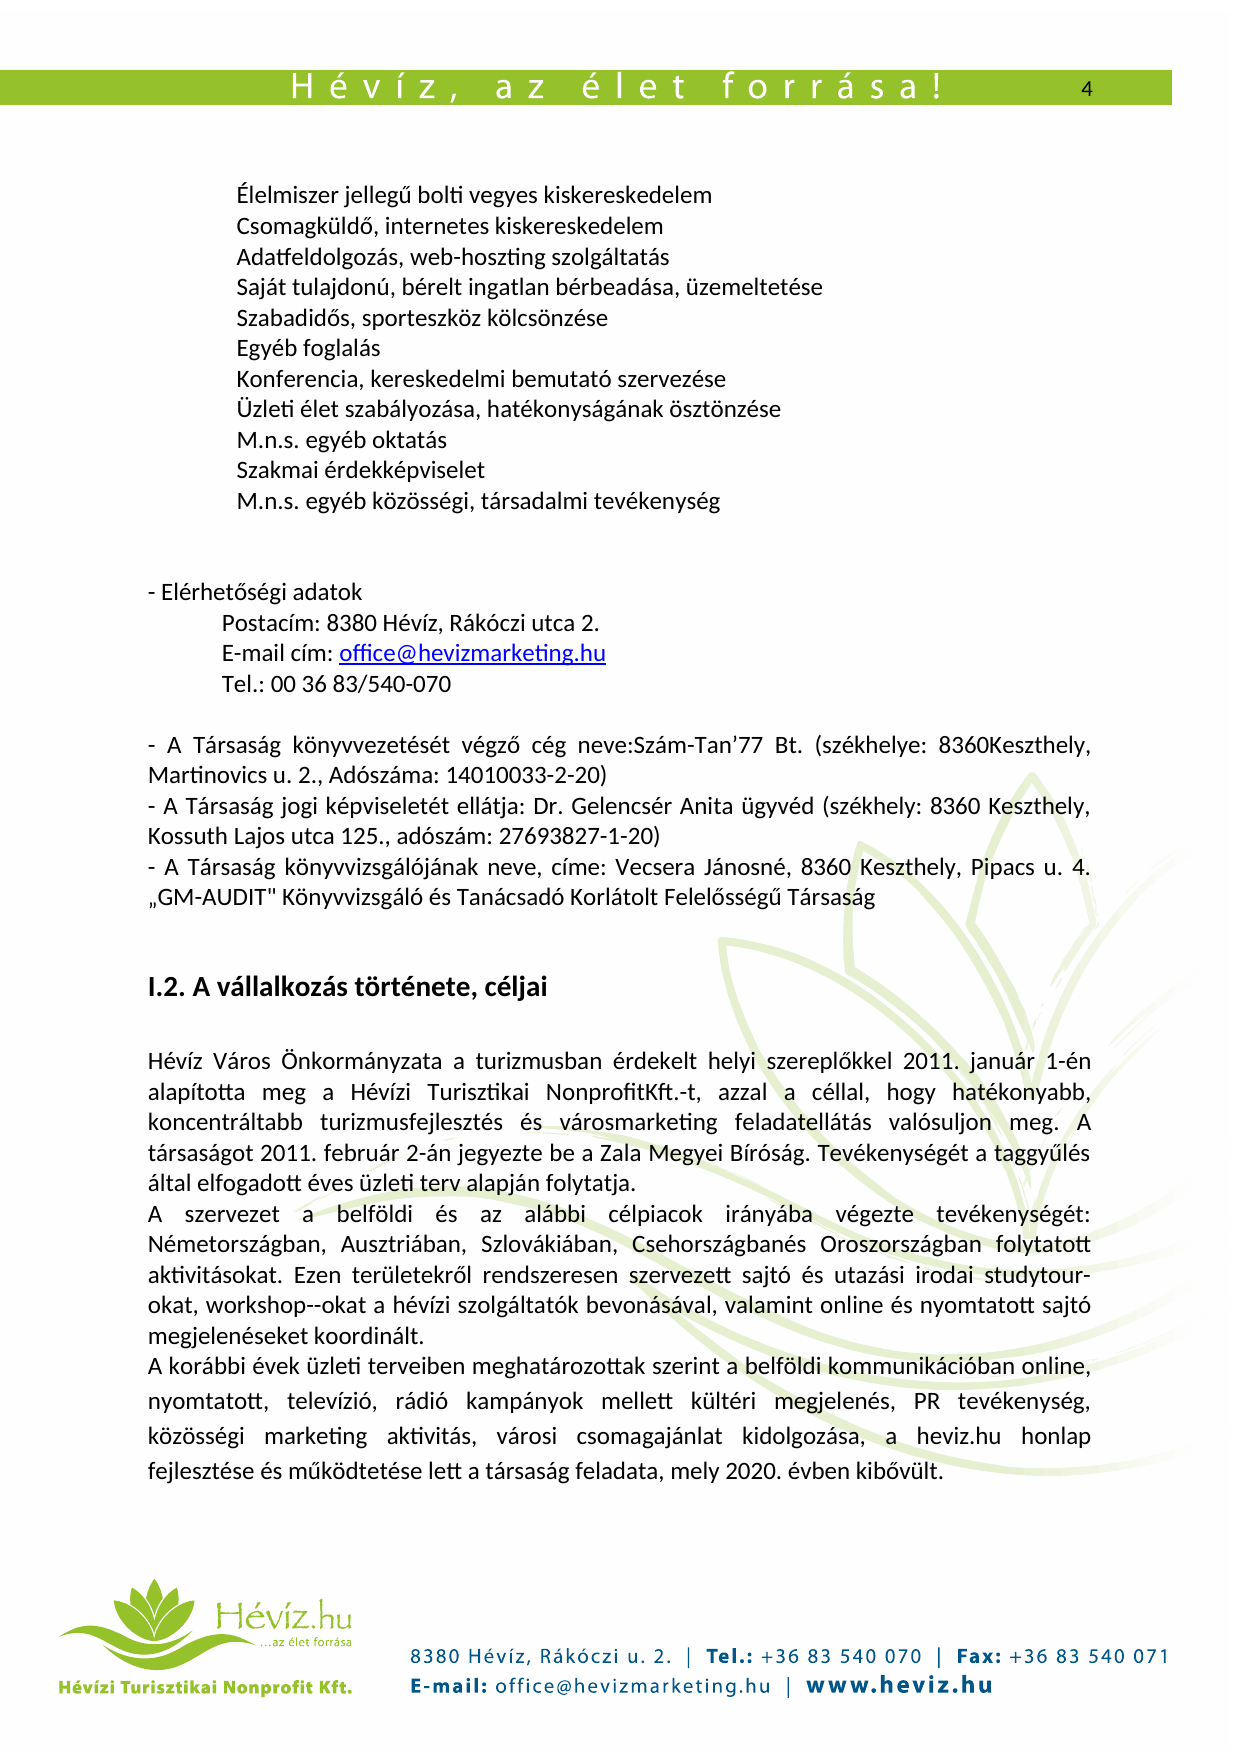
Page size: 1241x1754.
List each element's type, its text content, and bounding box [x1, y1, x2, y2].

text Élelmiszer jellegű bolti vegyes kiskereskedelem [148, 179, 1092, 210]
text Tel.: 00 36 83/540-070 [148, 668, 1092, 698]
text Saját tulajdonú, bérelt ingatlan bérbeadása, üzemeltetése [148, 271, 1092, 302]
text - A Társaság jogi képviseletét ellátja: Dr. Gelencsér Anita ügyvéd (székhely: 8360 Keszthely, Kossuth Lajos utca 125., adószám: 27693827-1-20) [148, 790, 1092, 851]
text M.n.s. egyéb közösségi, társadalmi tevékenység [148, 485, 1092, 515]
text - Elérhetőségi adatok [148, 576, 1092, 607]
text Csomagküldő, internetes kiskereskedelem [148, 210, 1092, 241]
text Egyéb foglalás [148, 332, 1092, 363]
text E-mail cím: office@hevizmarketing.hu [148, 637, 1092, 668]
text M.n.s. egyéb oktatás [148, 424, 1092, 454]
text - A Társaság könyvvizsgálójának neve, címe: Vecsera Jánosné, 8360 Keszthely, Pipacs u. 4.„GM-AUDIT" Könyvvizsgáló és Tanácsadó Korlátolt Felelősségű Társaság [148, 851, 1092, 912]
text Szakmai érdekképviselet [148, 454, 1092, 485]
subtitle I.2. A vállalkozás története, céljai [148, 968, 1092, 1003]
text Konferencia, kereskedelmi bemutató szervezése [148, 363, 1092, 393]
text A korábbi évek üzleti terveiben meghatározottak szerint a belföldi kommunikációban online, nyomtatott, televízió, rádió kampányok mellett kültéri megjelenés, PR tevékenység, közösségi marketing aktivitás, városi csomagajánlat kidolgozása, a heviz.hu honlap fejlesztése és működtetése lett a társaság feladata, mely 2020. évben kibővült. [148, 1351, 1092, 1486]
text - A Társaság könyvvezetését végző cég neve:Szám-Tan’77 Bt. (székhelye: 8360Keszthely, Martinovics u. 2., Adószáma: 14010033-2-20) [148, 729, 1092, 790]
text Szabadidős, sporteszköz kölcsönzése [148, 302, 1092, 332]
text A szervezet a belföldi és az alábbi célpiacok irányába végezte tevékenységét: Németországban, Ausztriában, Szlovákiában, Csehországbanés Oroszországban folytatott aktivitásokat. Ezen területekről rendszeresen szervezett sajtó és utazási irodai studytour-okat, workshop--okat a hévízi szolgáltatók bevonásával, valamint online és nyomtatott sajtó megjelenéseket koordinált. [148, 1198, 1092, 1351]
text Hévíz Város Önkormányzata a turizmusban érdekelt helyi szereplőkkel 2011. január 1-én alapította meg a Hévízi Turisztikai NonprofitKft.-t, azzal a céllal, hogy hatékonyabb, koncentráltabb turizmusfejlesztés és városmarketing feladatellátás valósuljon meg. A társaságot 2011. február 2-án jegyezte be a Zala Megyei Bíróság. Tevékenységét a taggyűlés által elfogadott éves üzleti terv alapján folytatja. [148, 1045, 1092, 1198]
text Adatfeldolgozás, web-hoszting szolgáltatás [148, 241, 1092, 271]
text Üzleti élet szabályozása, hatékonyságának ösztönzése [148, 393, 1092, 424]
text Postacím: 8380 Hévíz, Rákóczi utca 2. [148, 607, 1092, 637]
